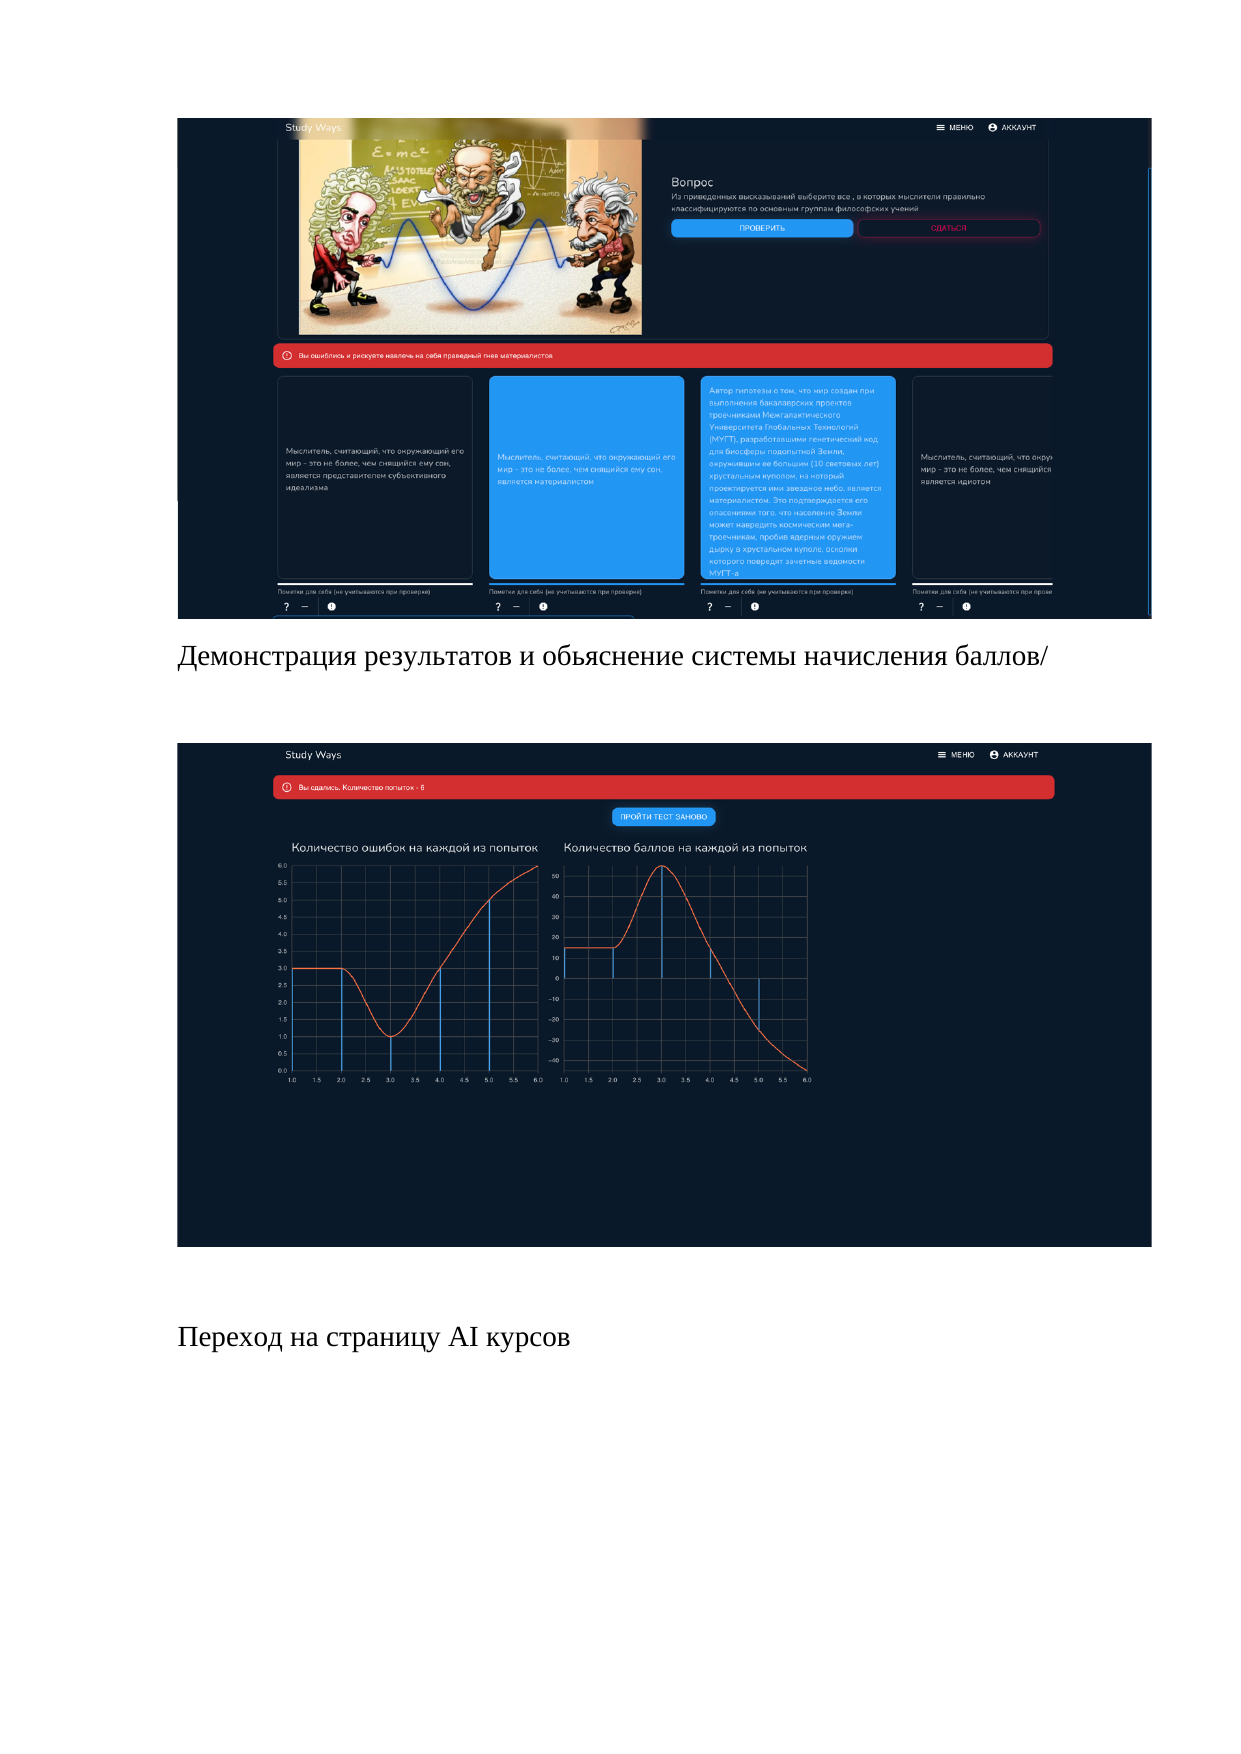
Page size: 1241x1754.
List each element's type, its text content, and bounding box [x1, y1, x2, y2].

picture [177, 743, 1152, 1247]
text Переход на страницу AI курсов [177, 1319, 1152, 1353]
picture [177, 118, 1152, 619]
text Демонстрация результатов и обьяснение системы начисления баллов/ [177, 638, 1152, 671]
